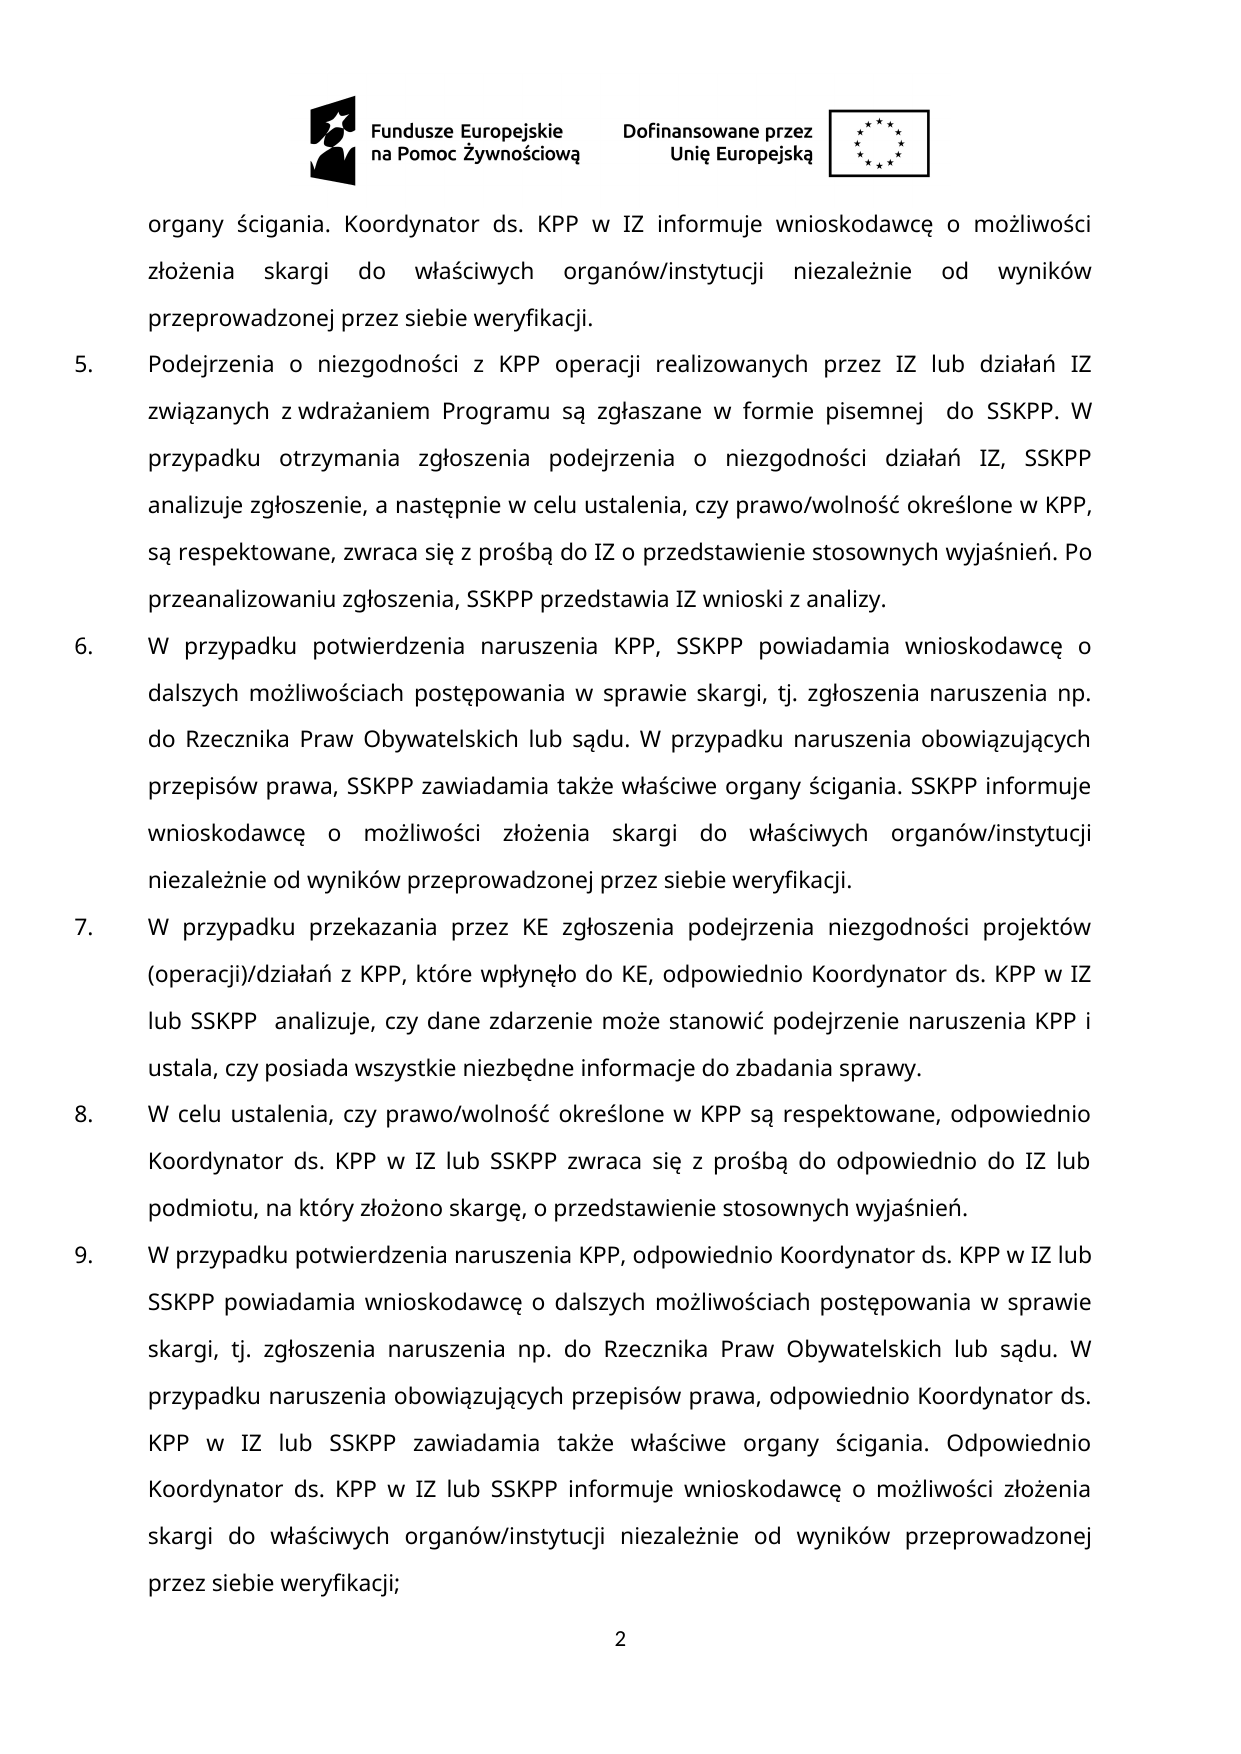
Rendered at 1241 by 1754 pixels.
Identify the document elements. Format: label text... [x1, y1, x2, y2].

list W przypadku potwierdzenia naruszenia KPP, SSKPP powiadamia wnioskodawcę o dalszych możliwościach postępowania w sprawie skargi, tj. zgłoszenia naruszenia np. do Rzecznika Praw Obywatelskich lub sądu. W przypadku naruszenia obowiązujących przepisów prawa, SSKPP zawiadamia także właściwe organy ścigania. SSKPP informuje wnioskodawcę o możliwości złożenia skargi do właściwych organów/instytucji niezależnie od wyników przeprowadzonej przez siebie weryfikacji. [74, 630, 1093, 895]
list W przypadku potwierdzenia naruszenia KPP, odpowiednio Koordynator ds. KPP w IZ lub SSKPP powiadamia wnioskodawcę o dalszych możliwościach postępowania w sprawie skargi, tj. zgłoszenia naruszenia np. do Rzecznika Praw Obywatelskich lub sądu. W przypadku naruszenia obowiązujących przepisów prawa, odpowiednio Koordynator ds. KPP w IZ lub SSKPP zawiadamia także właściwe organy ścigania. Odpowiednio Koordynator ds. KPP w IZ lub SSKPP informuje wnioskodawcę o możliwości złożenia skargi do właściwych organów/instytucji niezależnie od wyników przeprowadzonej przez siebie weryfikacji; [74, 1239, 1093, 1598]
list Podejrzenia o niezgodności z KPP operacji realizowanych przez IZ lub działań IZ związanych z wdrażaniem Programu są zgłaszane w formie pisemnej do SSKPP. W przypadku otrzymania zgłoszenia podejrzenia o niezgodności działań IZ, SSKPP analizuje zgłoszenie, a następnie w celu ustalenia, czy prawo/wolność określone w KPP, są respektowane, zwraca się z prośbą do IZ o przedstawienie stosownych wyjaśnień. Po przeanalizowaniu zgłoszenia, SSKPP przedstawia IZ wnioski z analizy. [74, 348, 1093, 614]
list W przypadku przekazania przez KE zgłoszenia podejrzenia niezgodności projektów (operacji)/działań z KPP, które wpłynęło do KE, odpowiednio Koordynator ds. KPP w IZ lub SSKPP analizuje, czy dane zdarzenie może stanowić podejrzenie naruszenia KPP i ustala, czy posiada wszystkie niezbędne informacje do zbadania sprawy. [74, 911, 1093, 1083]
picture [288, 73, 952, 208]
list W celu ustalenia, czy prawo/wolność określone w KPP są respektowane, odpowiednio Koordynator ds. KPP w IZ lub SSKPP zwraca się z prośbą do odpowiednio do IZ lub podmiotu, na który złożono skargę, o przedstawienie stosownych wyjaśnień. [74, 1098, 1093, 1223]
